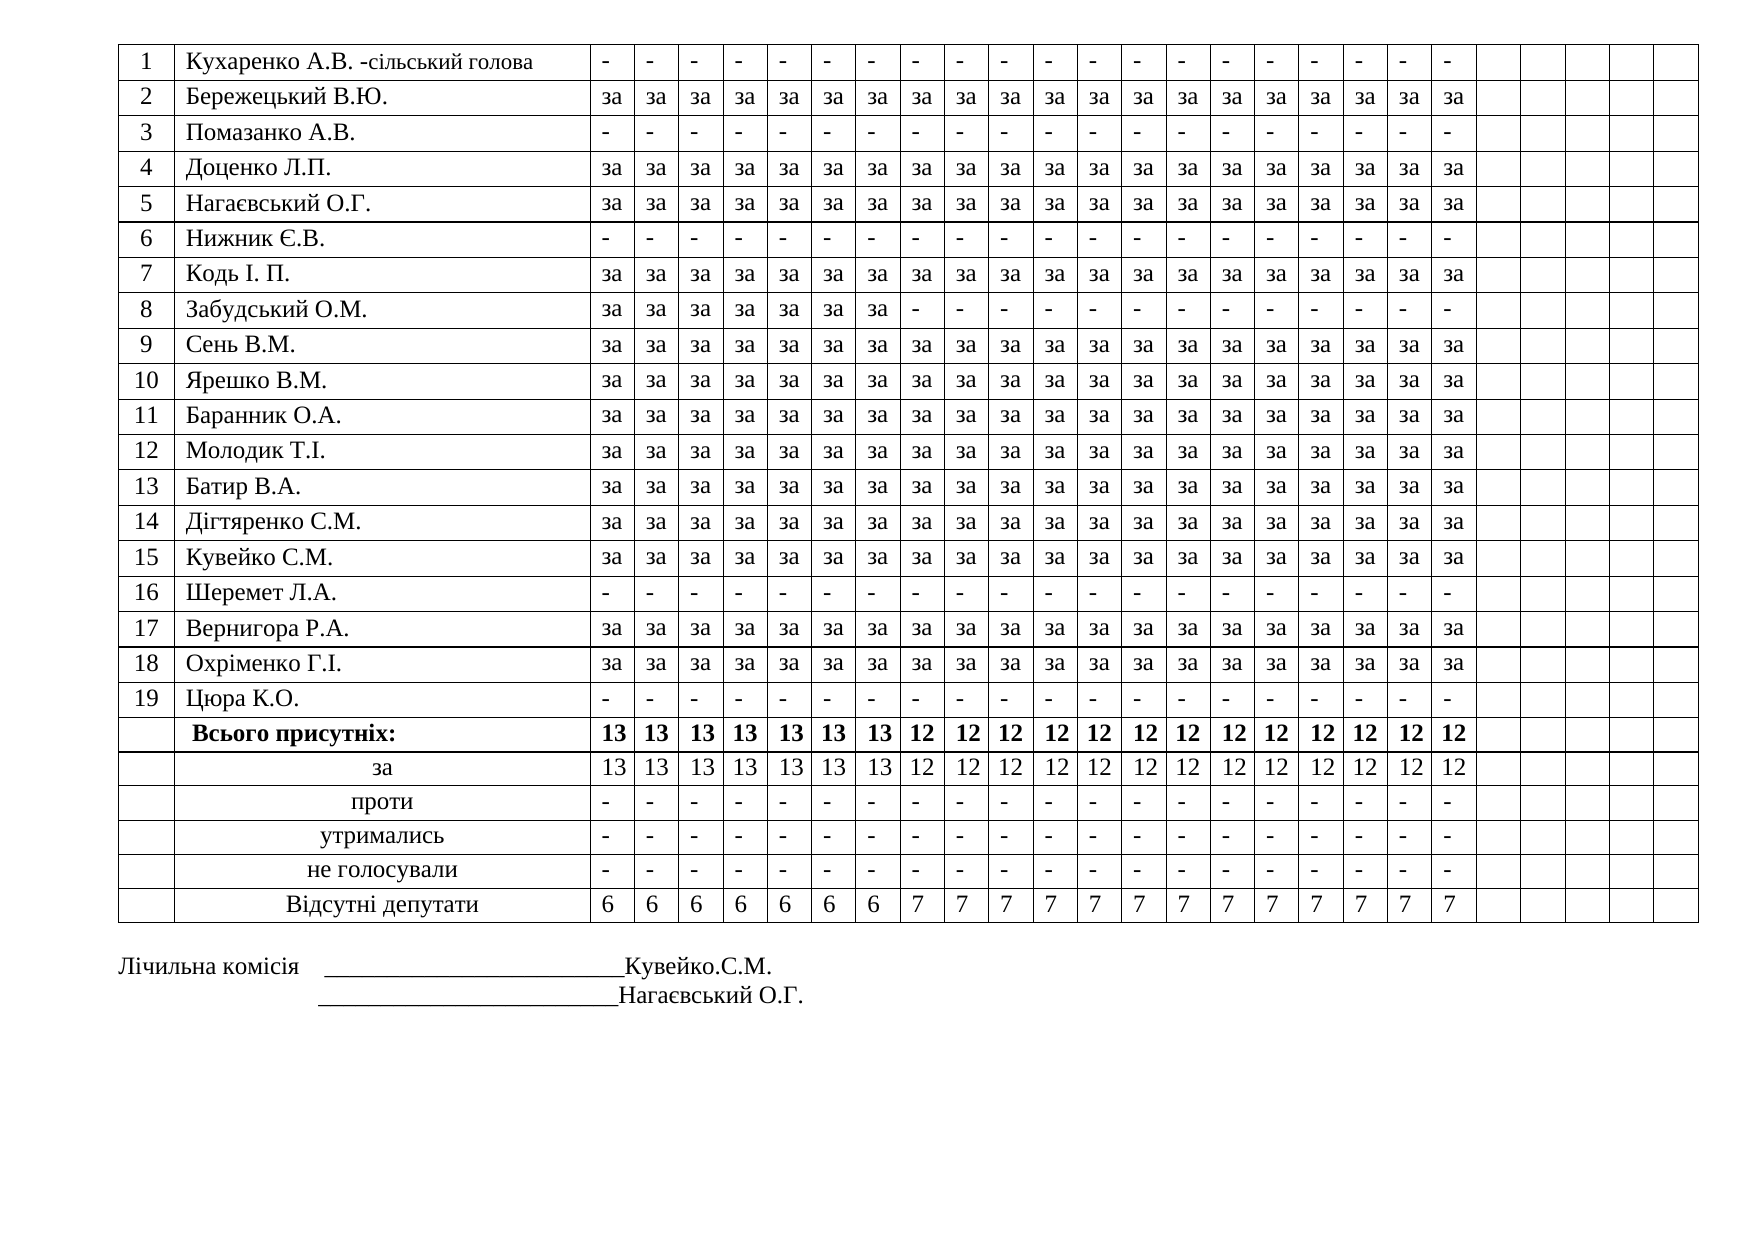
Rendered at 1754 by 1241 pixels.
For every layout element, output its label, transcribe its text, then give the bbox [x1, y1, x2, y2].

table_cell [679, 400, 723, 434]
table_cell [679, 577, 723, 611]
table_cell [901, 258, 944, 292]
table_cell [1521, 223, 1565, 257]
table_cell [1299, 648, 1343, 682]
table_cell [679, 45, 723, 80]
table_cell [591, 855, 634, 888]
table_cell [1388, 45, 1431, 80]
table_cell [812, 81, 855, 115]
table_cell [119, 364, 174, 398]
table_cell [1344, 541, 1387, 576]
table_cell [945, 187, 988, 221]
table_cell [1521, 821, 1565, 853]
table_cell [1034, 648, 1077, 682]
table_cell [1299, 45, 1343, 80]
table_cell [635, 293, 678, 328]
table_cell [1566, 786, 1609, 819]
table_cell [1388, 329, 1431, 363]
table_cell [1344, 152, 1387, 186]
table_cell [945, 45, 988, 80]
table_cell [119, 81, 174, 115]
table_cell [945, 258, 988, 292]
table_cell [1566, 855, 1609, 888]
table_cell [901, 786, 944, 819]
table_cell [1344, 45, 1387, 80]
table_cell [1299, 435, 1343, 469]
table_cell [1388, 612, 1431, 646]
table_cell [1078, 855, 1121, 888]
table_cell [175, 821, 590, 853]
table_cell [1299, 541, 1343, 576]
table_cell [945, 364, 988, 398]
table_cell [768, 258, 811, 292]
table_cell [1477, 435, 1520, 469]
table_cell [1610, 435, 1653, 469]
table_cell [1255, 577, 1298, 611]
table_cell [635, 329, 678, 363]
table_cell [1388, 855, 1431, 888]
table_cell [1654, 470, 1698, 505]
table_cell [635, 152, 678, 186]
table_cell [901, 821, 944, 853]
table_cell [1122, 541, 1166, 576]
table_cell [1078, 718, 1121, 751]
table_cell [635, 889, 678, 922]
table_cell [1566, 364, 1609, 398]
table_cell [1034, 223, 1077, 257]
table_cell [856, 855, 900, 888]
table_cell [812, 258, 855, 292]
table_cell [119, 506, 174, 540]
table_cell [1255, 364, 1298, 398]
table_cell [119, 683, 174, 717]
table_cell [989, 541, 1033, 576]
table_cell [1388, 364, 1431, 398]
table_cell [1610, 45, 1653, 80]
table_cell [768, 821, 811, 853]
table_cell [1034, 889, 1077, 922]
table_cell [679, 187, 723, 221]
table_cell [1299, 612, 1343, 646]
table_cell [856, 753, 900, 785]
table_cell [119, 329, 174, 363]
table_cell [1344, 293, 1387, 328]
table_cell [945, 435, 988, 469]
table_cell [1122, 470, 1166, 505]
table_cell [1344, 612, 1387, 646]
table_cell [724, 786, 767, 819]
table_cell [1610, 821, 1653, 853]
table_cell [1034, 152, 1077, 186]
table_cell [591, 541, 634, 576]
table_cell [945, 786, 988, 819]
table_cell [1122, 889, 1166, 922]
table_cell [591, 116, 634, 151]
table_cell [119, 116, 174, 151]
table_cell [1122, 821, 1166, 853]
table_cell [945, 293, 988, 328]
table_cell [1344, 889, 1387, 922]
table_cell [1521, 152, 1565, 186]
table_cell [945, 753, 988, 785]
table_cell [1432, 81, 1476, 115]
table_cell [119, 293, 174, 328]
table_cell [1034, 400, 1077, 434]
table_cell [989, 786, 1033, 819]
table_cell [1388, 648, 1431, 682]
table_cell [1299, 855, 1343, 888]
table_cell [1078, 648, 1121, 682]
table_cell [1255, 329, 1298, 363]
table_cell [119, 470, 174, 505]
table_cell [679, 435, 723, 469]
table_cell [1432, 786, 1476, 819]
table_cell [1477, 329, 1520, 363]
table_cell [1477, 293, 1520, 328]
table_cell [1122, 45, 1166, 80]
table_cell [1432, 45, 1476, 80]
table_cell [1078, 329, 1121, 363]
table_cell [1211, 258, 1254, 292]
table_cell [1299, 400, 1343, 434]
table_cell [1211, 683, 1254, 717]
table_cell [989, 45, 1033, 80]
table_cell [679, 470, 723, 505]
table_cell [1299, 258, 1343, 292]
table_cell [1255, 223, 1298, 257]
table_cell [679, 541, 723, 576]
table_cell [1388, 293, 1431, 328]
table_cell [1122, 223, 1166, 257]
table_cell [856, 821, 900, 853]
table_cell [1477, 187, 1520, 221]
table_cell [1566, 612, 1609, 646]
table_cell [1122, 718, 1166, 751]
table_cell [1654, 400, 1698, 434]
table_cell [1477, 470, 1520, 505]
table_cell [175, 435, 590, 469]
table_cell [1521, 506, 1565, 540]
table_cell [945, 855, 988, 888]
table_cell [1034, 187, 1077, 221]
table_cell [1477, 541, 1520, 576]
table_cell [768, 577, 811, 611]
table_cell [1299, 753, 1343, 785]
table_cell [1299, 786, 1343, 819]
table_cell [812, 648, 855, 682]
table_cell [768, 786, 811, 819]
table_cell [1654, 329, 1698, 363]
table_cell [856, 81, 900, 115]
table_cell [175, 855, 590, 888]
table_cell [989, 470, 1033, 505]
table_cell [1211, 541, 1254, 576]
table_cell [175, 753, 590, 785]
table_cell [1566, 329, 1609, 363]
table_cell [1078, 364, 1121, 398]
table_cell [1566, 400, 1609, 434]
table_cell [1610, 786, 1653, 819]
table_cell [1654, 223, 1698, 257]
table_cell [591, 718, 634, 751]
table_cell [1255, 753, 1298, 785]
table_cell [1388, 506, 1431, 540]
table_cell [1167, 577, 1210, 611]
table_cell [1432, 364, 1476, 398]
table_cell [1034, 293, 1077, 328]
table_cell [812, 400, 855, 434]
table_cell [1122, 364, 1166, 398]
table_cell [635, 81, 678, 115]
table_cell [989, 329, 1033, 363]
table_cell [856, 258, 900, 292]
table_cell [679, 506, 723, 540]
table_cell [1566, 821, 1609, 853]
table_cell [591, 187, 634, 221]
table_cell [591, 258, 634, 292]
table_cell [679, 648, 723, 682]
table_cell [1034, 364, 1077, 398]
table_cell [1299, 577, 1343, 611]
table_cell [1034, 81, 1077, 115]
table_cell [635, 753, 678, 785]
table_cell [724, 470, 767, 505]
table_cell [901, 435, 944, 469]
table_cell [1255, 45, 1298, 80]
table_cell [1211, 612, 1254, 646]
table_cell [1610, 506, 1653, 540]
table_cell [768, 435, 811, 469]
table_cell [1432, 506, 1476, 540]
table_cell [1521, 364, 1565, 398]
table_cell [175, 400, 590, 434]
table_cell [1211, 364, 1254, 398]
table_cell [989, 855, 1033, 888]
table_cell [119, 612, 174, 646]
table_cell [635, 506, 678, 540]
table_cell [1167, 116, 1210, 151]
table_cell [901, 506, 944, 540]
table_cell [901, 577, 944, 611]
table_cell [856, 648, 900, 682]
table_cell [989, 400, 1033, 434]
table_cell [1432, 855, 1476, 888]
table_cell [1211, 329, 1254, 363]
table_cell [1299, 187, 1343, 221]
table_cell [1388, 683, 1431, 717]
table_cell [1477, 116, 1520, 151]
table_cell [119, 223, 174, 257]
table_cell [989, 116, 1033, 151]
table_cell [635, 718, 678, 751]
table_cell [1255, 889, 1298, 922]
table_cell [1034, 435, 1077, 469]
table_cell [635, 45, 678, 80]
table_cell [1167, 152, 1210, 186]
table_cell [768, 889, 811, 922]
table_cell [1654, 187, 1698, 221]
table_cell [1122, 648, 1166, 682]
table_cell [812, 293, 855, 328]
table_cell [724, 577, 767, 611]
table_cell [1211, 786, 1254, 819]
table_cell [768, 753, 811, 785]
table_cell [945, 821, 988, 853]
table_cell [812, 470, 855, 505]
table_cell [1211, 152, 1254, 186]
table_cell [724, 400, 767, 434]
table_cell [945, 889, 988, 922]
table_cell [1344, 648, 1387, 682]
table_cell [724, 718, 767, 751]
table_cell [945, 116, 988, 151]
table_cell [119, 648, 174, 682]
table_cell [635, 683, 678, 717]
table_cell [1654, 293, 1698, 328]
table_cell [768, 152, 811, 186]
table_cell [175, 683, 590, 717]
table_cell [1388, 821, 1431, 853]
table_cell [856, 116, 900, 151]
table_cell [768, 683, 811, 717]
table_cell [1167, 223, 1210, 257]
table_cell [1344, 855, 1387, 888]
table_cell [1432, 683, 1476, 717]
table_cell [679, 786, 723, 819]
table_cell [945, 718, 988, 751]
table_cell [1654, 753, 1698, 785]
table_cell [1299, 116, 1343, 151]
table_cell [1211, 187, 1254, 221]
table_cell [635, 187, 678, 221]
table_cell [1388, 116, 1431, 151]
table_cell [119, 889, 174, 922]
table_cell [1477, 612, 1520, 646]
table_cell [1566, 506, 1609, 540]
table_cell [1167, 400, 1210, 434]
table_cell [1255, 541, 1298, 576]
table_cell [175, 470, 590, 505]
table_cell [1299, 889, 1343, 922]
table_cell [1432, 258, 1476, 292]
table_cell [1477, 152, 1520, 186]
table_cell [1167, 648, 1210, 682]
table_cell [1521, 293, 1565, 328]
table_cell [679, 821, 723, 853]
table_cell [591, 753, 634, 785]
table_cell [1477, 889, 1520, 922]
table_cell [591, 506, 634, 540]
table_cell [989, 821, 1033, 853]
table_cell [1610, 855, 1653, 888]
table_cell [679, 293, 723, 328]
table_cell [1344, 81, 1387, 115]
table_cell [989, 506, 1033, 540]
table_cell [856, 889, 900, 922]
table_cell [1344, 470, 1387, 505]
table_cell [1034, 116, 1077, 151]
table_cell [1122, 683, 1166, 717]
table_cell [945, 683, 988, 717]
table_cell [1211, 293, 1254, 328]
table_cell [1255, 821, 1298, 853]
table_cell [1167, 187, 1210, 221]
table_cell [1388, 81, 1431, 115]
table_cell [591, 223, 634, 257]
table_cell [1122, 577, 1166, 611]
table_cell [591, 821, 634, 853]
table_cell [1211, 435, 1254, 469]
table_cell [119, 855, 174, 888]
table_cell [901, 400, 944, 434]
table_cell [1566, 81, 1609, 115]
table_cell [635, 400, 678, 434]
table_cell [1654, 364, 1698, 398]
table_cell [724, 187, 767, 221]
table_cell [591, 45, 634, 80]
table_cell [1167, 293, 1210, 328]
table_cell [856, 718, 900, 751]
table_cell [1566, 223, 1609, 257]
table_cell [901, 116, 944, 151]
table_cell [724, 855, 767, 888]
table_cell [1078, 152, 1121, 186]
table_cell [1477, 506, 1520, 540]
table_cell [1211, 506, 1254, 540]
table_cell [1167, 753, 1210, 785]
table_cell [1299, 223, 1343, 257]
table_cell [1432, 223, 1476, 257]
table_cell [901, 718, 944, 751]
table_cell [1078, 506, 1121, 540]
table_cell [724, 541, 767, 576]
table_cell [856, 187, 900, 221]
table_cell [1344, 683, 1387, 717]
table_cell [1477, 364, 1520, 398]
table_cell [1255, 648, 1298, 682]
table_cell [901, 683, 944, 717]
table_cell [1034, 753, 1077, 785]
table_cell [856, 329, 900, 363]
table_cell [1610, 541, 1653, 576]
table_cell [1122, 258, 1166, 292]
text ________________________Нагаєвський О.Г. [118, 980, 1609, 1009]
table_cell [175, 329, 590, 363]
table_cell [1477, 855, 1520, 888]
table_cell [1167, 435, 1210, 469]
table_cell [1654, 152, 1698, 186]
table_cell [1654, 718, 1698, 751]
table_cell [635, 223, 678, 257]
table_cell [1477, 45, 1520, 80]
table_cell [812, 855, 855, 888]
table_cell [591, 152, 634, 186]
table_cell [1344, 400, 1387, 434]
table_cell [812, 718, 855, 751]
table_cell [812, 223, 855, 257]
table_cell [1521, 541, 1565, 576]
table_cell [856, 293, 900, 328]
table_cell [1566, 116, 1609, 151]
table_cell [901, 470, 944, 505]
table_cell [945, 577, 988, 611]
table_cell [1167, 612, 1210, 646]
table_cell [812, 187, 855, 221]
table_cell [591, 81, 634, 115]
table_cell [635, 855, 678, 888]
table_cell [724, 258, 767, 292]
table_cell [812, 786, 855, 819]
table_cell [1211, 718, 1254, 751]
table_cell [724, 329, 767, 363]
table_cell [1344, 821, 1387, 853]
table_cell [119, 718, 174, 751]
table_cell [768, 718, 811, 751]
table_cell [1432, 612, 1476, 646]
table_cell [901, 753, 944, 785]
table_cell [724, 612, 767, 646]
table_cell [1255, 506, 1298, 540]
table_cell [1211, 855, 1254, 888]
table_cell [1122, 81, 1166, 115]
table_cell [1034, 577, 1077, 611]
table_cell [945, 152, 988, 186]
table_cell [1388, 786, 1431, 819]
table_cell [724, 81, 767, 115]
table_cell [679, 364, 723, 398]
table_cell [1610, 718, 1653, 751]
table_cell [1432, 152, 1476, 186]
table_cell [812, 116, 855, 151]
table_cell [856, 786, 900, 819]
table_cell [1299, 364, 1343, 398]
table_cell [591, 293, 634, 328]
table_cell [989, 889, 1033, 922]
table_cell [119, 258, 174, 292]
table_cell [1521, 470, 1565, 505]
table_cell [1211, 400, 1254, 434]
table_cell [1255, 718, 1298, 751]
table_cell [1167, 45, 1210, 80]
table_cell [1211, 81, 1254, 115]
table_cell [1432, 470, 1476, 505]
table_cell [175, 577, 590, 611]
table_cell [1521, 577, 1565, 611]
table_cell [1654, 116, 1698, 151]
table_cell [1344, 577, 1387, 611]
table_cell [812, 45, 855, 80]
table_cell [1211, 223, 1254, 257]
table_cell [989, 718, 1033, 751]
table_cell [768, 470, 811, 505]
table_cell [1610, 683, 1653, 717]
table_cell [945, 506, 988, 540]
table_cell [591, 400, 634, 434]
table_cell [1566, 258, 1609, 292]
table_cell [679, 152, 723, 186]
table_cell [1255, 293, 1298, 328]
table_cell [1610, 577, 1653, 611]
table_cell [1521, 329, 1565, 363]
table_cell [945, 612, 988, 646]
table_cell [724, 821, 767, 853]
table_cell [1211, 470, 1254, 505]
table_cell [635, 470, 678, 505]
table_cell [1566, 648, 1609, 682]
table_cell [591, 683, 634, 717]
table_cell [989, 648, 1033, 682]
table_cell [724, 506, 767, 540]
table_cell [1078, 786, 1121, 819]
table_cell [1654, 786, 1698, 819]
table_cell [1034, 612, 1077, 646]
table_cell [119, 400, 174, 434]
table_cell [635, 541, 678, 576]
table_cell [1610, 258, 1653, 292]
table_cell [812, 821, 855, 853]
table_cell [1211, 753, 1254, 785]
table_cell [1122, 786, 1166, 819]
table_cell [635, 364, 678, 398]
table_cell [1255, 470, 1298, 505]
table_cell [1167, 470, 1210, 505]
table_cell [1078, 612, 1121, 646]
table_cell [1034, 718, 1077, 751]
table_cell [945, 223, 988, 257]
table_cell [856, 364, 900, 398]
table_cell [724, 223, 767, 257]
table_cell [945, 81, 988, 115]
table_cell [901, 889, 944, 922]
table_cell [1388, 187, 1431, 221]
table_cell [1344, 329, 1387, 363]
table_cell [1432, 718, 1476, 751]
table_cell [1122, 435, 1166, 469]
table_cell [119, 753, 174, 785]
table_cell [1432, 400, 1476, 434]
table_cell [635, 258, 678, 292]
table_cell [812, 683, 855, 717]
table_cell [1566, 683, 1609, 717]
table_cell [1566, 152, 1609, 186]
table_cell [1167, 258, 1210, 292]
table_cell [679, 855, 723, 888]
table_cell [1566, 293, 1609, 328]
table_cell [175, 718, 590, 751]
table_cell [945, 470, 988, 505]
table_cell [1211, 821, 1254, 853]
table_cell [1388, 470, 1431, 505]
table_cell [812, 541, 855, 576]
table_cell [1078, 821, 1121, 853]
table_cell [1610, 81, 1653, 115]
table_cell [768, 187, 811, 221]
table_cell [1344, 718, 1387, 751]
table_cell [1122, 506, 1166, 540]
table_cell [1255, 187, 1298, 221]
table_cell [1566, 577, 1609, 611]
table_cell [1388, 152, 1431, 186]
text Лічильна комісія ________________________Кувейко.С.М. [118, 951, 1609, 980]
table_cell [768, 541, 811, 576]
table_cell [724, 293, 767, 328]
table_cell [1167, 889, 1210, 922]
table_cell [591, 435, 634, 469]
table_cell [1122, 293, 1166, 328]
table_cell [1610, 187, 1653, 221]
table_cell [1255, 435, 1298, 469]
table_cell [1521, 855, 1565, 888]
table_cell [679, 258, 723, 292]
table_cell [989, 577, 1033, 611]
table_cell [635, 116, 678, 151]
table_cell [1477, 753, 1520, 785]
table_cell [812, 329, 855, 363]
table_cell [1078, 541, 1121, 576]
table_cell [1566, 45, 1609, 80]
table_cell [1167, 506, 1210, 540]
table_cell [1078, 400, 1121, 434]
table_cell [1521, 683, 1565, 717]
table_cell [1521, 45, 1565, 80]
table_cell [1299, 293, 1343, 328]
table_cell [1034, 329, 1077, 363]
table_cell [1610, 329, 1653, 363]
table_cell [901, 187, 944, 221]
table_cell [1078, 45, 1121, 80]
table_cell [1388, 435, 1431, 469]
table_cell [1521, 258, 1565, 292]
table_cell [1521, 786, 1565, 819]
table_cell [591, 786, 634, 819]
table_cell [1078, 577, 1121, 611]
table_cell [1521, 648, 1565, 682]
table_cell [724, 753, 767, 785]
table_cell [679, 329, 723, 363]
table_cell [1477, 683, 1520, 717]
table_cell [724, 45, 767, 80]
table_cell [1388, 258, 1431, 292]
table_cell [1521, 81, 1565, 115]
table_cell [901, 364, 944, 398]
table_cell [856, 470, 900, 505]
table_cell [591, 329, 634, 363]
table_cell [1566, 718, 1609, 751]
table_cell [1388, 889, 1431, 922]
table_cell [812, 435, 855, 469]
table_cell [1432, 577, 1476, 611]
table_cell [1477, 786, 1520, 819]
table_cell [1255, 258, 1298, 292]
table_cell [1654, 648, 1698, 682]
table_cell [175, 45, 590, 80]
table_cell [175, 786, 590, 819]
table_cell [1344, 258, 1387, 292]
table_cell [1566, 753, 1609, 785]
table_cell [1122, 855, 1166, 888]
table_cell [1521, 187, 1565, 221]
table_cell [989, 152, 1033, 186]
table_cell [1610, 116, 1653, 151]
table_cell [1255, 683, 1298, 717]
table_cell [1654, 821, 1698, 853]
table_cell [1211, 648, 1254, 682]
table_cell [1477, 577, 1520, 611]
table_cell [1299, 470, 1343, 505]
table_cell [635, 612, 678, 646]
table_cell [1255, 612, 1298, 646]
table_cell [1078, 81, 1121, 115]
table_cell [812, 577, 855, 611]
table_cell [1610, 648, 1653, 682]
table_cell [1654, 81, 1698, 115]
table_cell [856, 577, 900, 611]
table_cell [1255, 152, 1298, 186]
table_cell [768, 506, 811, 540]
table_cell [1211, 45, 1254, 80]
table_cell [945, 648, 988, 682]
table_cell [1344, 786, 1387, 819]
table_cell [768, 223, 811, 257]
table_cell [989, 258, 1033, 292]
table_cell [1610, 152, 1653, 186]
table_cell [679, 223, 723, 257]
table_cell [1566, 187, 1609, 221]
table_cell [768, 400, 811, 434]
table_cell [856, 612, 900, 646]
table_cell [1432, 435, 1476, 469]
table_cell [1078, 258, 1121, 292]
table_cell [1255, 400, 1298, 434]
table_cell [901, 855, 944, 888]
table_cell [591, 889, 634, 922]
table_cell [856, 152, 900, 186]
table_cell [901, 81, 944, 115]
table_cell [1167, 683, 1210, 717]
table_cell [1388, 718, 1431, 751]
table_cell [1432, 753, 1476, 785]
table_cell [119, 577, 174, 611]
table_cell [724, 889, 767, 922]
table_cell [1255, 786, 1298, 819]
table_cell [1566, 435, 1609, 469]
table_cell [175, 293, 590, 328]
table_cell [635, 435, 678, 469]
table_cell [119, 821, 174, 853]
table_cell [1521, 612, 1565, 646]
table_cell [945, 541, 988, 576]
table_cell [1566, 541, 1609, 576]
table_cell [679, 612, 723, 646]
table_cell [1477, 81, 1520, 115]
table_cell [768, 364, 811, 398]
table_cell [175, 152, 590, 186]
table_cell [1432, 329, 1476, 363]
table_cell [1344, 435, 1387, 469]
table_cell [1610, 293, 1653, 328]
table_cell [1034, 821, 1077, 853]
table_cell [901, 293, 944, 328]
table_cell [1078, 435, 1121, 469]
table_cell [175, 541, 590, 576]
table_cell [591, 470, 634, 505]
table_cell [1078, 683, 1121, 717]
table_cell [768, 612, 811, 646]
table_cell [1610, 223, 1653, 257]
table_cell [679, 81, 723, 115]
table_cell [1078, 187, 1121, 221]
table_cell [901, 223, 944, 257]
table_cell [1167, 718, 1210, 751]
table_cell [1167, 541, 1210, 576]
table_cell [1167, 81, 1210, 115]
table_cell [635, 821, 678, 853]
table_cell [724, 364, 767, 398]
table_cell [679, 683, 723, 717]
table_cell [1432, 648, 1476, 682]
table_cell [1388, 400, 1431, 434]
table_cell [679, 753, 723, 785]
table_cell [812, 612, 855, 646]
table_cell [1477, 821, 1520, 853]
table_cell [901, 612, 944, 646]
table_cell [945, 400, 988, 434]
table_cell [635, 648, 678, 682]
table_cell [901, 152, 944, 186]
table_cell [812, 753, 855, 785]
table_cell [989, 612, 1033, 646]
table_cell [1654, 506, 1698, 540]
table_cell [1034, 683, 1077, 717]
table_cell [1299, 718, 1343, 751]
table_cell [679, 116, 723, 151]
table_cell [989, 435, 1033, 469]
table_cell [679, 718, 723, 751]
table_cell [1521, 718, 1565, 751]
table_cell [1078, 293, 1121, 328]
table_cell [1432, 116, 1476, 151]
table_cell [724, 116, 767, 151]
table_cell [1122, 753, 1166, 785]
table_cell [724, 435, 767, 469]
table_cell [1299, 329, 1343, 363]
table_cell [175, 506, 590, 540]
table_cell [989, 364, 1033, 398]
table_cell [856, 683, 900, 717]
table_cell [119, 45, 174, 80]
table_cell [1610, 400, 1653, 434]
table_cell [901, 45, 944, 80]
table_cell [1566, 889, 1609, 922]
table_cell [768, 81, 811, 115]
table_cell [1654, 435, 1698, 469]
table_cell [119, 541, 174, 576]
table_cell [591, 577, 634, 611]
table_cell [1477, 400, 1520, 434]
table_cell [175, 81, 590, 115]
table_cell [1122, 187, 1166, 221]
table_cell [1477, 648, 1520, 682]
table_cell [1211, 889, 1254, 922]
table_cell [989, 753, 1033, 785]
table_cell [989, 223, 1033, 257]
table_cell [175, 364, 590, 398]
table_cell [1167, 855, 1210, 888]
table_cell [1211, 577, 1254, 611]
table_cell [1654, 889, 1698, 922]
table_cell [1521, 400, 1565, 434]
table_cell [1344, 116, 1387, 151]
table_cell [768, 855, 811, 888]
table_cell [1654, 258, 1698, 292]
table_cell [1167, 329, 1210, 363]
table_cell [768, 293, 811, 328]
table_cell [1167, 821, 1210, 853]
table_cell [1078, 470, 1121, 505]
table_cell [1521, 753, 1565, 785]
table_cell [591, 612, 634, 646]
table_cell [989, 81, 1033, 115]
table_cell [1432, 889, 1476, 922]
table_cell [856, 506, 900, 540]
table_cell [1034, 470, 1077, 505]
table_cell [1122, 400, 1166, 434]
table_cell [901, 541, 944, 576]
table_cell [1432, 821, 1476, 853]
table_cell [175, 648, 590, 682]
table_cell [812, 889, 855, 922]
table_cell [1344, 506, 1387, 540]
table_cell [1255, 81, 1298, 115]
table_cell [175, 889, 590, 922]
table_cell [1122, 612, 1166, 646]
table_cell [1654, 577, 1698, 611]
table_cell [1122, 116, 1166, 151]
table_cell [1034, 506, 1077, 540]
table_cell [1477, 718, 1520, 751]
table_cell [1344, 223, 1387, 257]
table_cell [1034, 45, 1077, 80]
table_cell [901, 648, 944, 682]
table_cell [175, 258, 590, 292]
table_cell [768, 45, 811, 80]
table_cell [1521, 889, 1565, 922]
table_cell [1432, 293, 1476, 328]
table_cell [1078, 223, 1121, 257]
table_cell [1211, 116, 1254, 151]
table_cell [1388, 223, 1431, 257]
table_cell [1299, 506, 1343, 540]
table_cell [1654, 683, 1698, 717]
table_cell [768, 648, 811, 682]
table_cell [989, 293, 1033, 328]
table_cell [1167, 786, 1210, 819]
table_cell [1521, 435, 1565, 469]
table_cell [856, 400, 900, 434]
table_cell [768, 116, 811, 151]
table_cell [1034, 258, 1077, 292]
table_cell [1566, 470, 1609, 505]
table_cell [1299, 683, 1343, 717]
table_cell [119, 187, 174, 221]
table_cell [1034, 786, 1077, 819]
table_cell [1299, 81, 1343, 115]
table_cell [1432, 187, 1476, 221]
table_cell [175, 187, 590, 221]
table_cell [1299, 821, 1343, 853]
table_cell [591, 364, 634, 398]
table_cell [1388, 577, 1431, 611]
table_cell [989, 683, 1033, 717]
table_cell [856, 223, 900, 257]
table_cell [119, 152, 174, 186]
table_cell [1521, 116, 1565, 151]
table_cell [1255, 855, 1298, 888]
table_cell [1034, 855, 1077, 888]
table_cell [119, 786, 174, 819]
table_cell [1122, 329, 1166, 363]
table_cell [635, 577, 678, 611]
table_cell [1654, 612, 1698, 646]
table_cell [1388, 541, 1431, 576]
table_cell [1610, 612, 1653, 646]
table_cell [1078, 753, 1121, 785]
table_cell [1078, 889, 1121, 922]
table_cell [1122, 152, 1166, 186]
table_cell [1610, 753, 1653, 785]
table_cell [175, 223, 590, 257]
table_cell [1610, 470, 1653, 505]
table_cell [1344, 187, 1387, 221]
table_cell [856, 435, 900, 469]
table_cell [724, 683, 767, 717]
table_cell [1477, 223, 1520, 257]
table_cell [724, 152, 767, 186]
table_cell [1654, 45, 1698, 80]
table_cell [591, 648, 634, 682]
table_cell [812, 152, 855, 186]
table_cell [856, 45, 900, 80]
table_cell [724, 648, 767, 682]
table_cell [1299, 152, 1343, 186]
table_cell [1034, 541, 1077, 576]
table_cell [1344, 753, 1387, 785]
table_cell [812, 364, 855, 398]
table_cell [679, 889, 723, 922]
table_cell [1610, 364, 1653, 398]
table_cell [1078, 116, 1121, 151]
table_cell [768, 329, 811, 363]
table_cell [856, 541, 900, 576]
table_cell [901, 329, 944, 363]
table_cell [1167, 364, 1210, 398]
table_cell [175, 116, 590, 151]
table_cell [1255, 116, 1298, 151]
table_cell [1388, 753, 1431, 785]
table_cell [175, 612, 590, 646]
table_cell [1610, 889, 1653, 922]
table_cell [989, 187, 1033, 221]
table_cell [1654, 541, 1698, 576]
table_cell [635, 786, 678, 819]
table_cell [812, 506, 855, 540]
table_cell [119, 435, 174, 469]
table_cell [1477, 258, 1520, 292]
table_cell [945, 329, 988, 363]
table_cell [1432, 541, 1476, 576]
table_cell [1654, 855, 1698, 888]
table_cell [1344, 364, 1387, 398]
